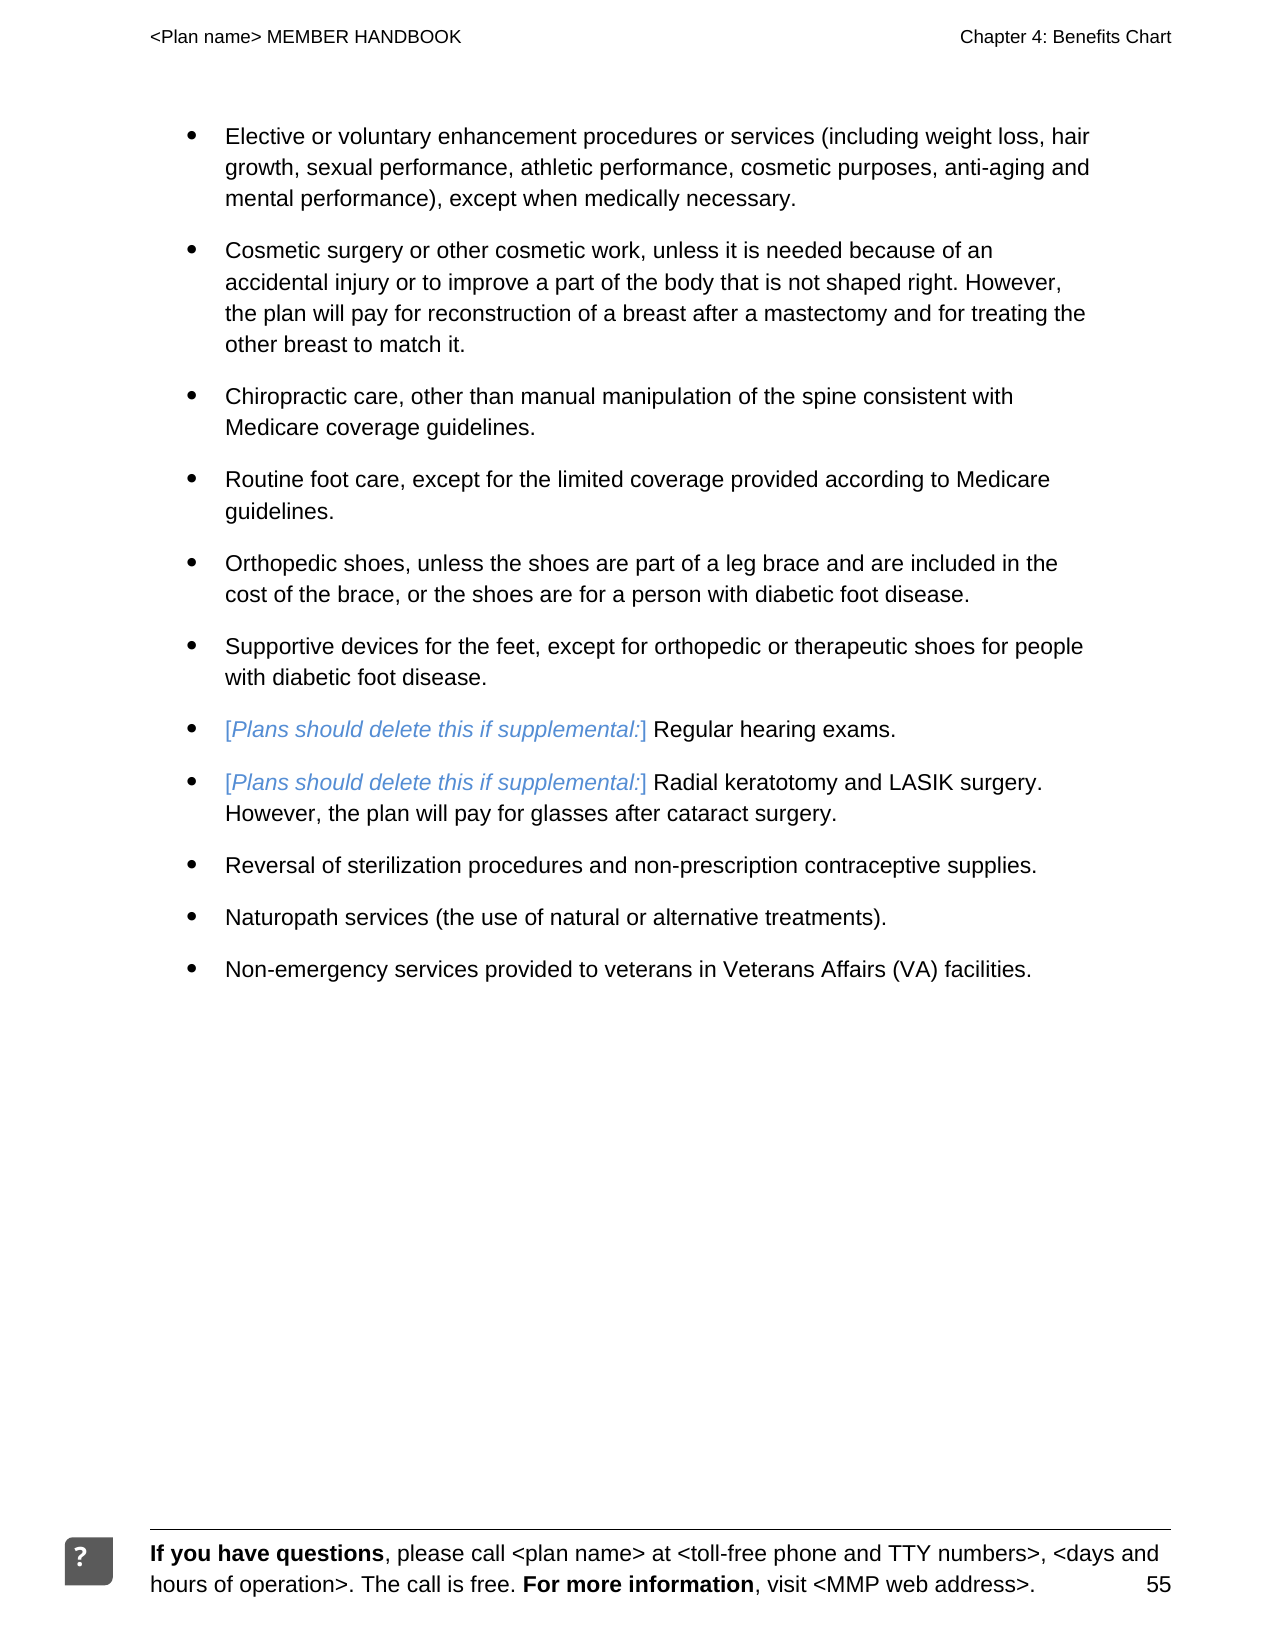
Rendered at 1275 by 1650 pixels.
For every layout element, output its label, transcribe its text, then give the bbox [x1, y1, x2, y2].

list Cosmetic surgery or other cosmetic work, unless it is needed because of an accidental injury or to improve a part of the body that is not shaped right. However, the plan will pay for reconstruction of a breast after a mastectomy and for treating the other breast to match it. [187, 234, 1096, 359]
list Reversal of sterilization procedures and non-prescription contraceptive supplies. [187, 848, 1096, 879]
list Chiropractic care, other than manual manipulation of the spine consistent with Medicare coverage guidelines. [187, 379, 1096, 442]
list Naturopath services (the use of natural or alternative treatments). [187, 900, 1096, 932]
list [Plans should delete this if supplemental:] Radial keratotomy and LASIK surgery. However, the plan will pay for glasses after cataract surgery. [187, 765, 1096, 827]
list Non-emergency services provided to veterans in Veterans Affairs (VA) facilities. [187, 952, 1096, 984]
list [Plans should delete this if supplemental:] Regular hearing exams. [187, 713, 1096, 744]
list Supportive devices for the feet, except for orthopedic or therapeutic shoes for people with diabetic foot disease. [187, 629, 1096, 692]
list Routine foot care, except for the limited coverage provided according to Medicare guidelines. [187, 463, 1096, 525]
list Elective or voluntary enhancement procedures or services (including weight loss, hair growth, sexual performance, athletic performance, cosmetic purposes, anti-aging and mental performance), except when medically necessary. [187, 119, 1096, 213]
list Orthopedic shoes, unless the shoes are part of a leg brace and are included in the cost of the brace, or the shoes are for a person with diabetic foot disease. [187, 546, 1096, 609]
